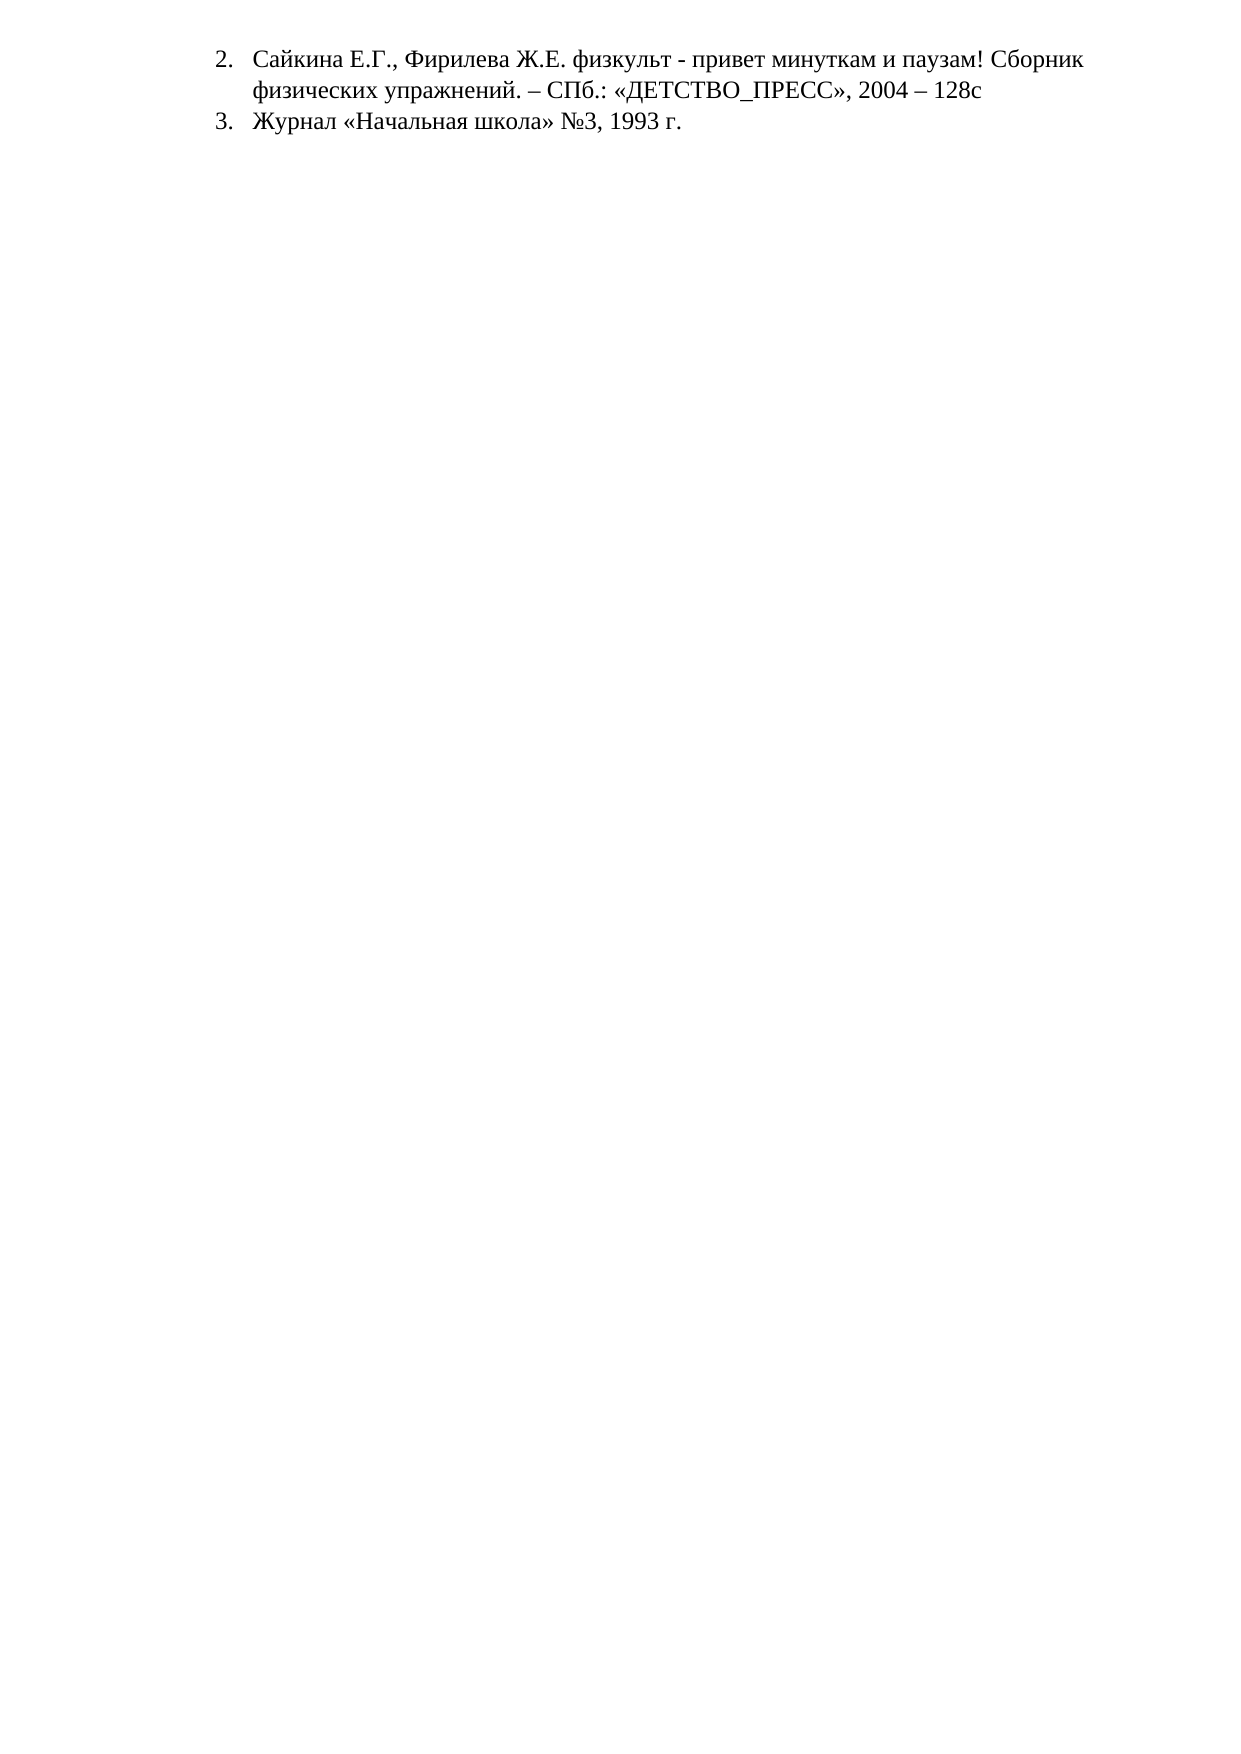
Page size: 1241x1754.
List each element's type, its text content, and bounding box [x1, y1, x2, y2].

list Журнал «Начальная школа» №3, 1993 г. [215, 106, 1152, 135]
list Сайкина Е.Г., Фирилева Ж.Е. физкульт - привет минуткам и паузам! Сборник физических упражнений. – СПб.: «ДЕТСТВО_ПРЕСС», 2004 – 128с [215, 44, 1152, 104]
